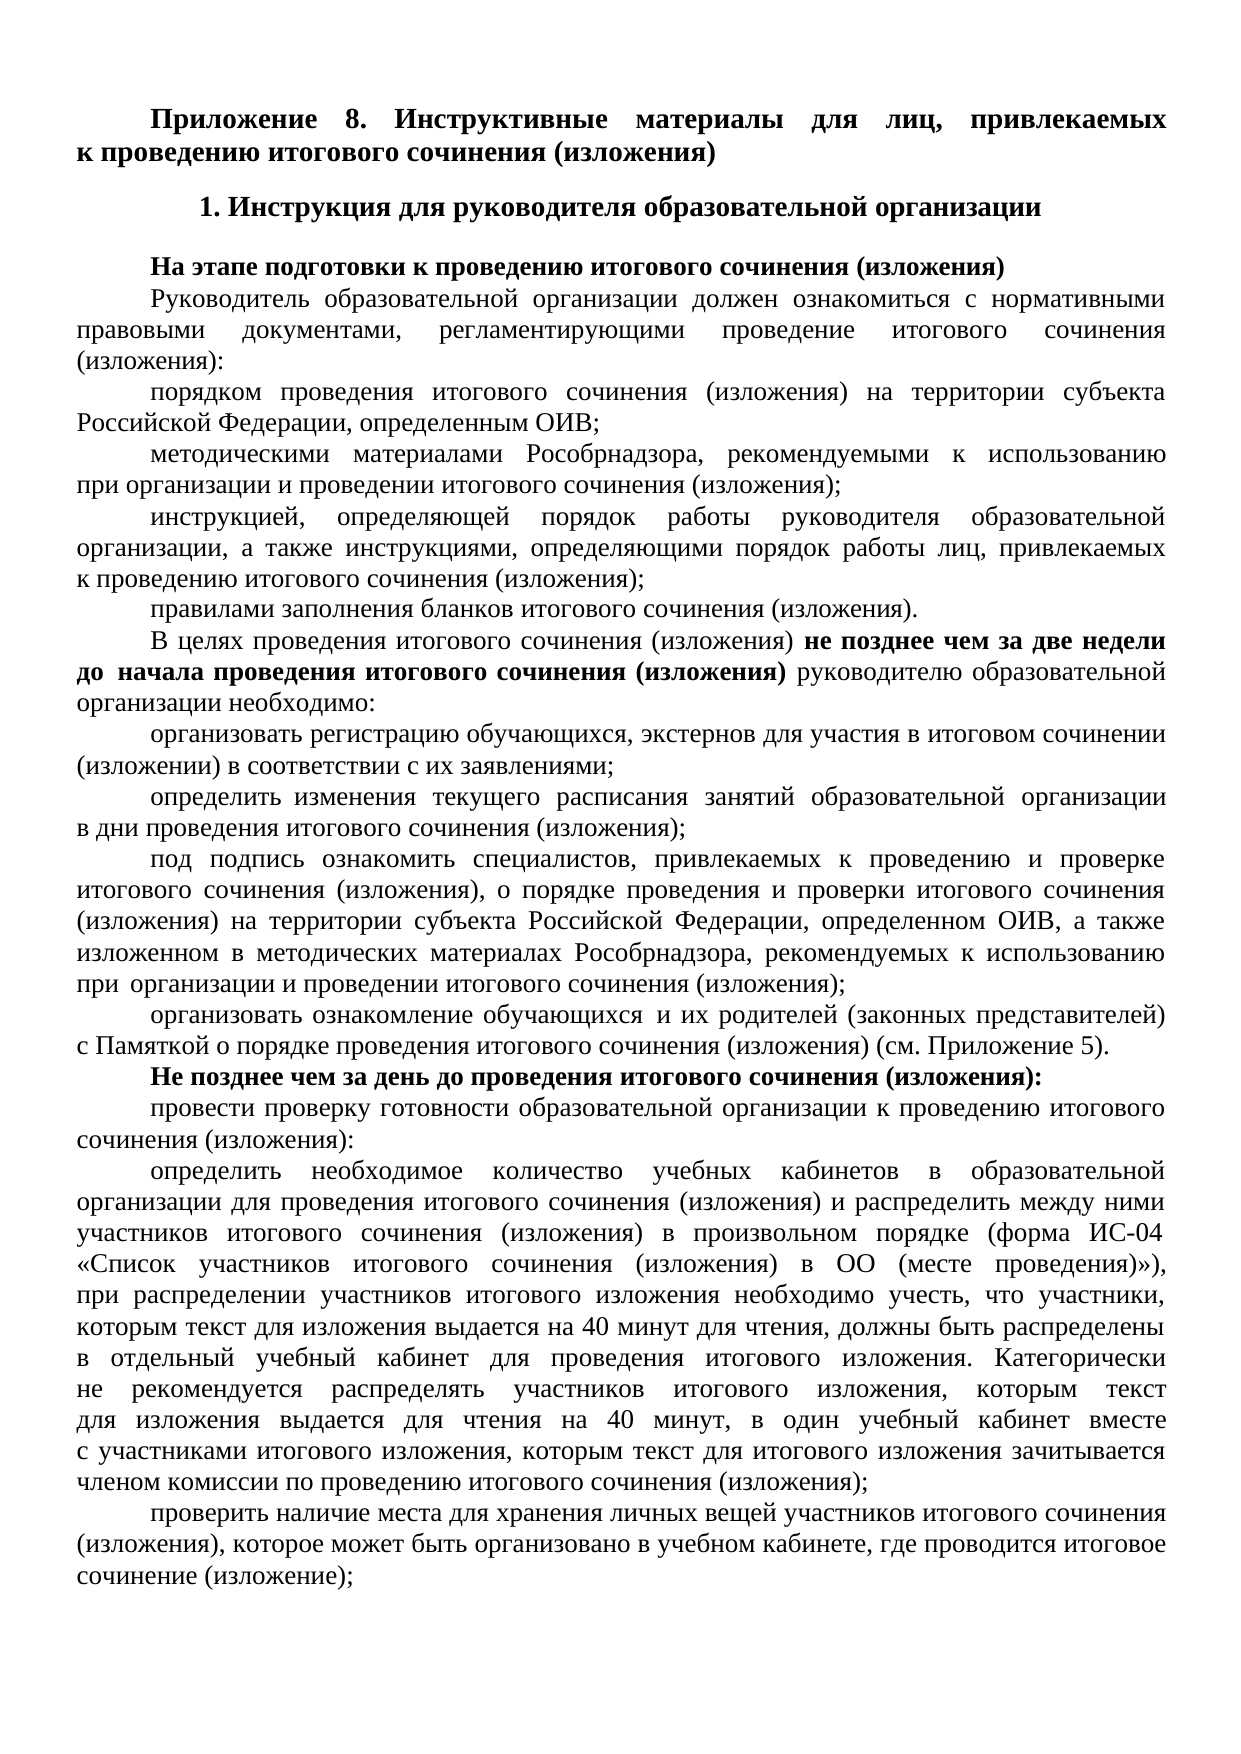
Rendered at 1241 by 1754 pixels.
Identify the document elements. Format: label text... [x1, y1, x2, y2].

text организовать регистрацию обучающихся, экстернов для участия в итоговом сочинении (изложении) в соответствии с их заявлениями; [76, 718, 1166, 780]
text определить необходимое количество учебных кабинетов в образовательной организации для проведения итогового сочинения (изложения) и распределить между ними участников итогового сочинения (изложения) в произвольном порядке (форма ИС-04 [76, 1154, 1166, 1247]
text провести проверку готовности образовательной организации к проведению итогового сочинения (изложения): [76, 1092, 1166, 1154]
subtitle Приложение 8. Инструктивные материалы для лиц, привлекаемых к проведению итогового сочинения (изложения) [76, 101, 1167, 168]
text инструкцией, определяющей порядок работы руководителя образовательной организации, а также инструкциями, определяющими порядок работы лиц, привлекаемых к проведению итогового сочинения (изложения); [76, 500, 1166, 593]
text проверить наличие места для хранения личных вещей участников итогового сочинения (изложения), которое может быть организовано в учебном кабинете, где проводится итоговое сочинение (изложение); [76, 1496, 1166, 1590]
text под подпись ознакомить специалистов, привлекаемых к проведению и проверке итогового сочинения (изложения), о порядке проведения и проверки итогового сочинения (изложения) на территории субъекта Российской Федерации, определенном ОИВ, а также изложенном в методических материалах Рособрнадзора, рекомендуемых к использованию при организации и проведении итогового сочинения (изложения); [76, 842, 1167, 998]
text «Список участников итогового сочинения (изложения) в ОО (месте проведения)»), при распределении участников итогового изложения необходимо учесть, что участники, которым текст для изложения выдается на 40 минут для чтения, должны быть распределены в отдельный учебный кабинет для проведения итогового изложения. Категорически не рекомендуется распределять участников итогового изложения, которым текст для изложения выдается для чтения на 40 минут, в один учебный кабинет вместе с участниками итогового изложения, которым текст для итогового изложения зачитывается членом комиссии по проведению итогового сочинения (изложения); [76, 1247, 1167, 1496]
text правилами заполнения бланков итогового сочинения (изложения). [150, 593, 1181, 624]
text порядком проведения итогового сочинения (изложения) на территории субъекта Российской Федерации, определенным ОИВ; [76, 375, 1167, 437]
text Руководитель образовательной организации должен ознакомиться с нормативными правовыми документами, регламентирующими проведение итогового сочинения (изложения): [76, 282, 1167, 375]
subtitle Инструкция для руководителя образовательной организации [198, 189, 1181, 222]
text методическими материалами Рособрнадзора, рекомендуемыми к использованию при организации и проведении итогового сочинения (изложения); [76, 437, 1166, 500]
text организовать ознакомление обучающихся и их родителей (законных представителей) с Памяткой о порядке проведения итогового сочинения (изложения) (см. Приложение 5). [76, 998, 1166, 1060]
subtitle Не позднее чем за день до проведения итогового сочинения (изложения): [150, 1061, 1181, 1092]
text В целях проведения итогового сочинения (изложения) не позднее чем за две недели до начала проведения итогового сочинения (изложения) руководителю образовательной организации необходимо: [76, 624, 1166, 718]
text определить изменения текущего расписания занятий образовательной организации в дни проведения итогового сочинения (изложения); [76, 780, 1167, 842]
subtitle На этапе подготовки к проведению итогового сочинения (изложения) [150, 251, 1181, 282]
